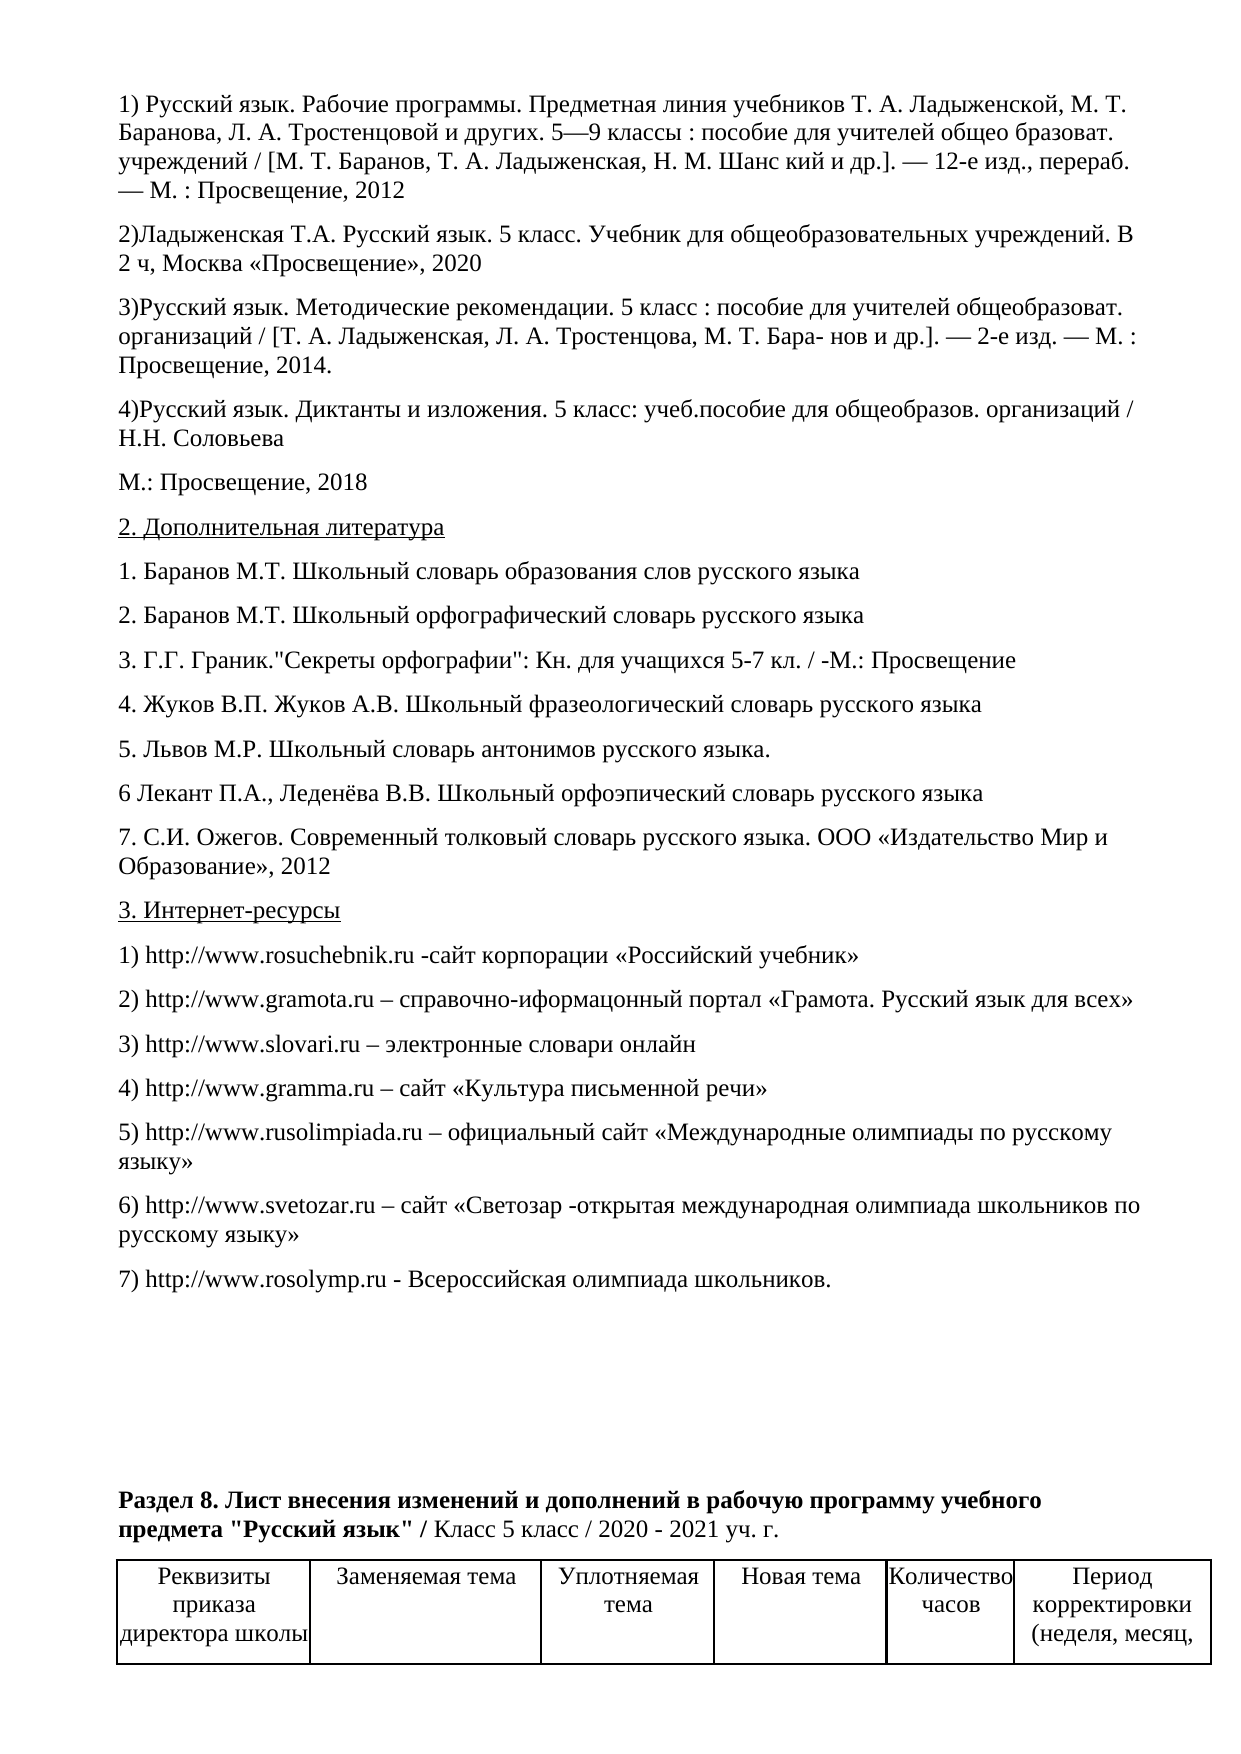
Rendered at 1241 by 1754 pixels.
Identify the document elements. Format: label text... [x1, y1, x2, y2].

text 1) http://www.rosuchebnik.ru -сайт корпорации «Российский учебник» [118, 940, 1152, 969]
text 2. Баранов М.Т. Школьный орфографический словарь русского языка [118, 601, 1152, 629]
text 4. Жуков В.П. Жуков А.В. Школьный фразеологический словарь русского языка [118, 689, 1152, 718]
text 4)Русский язык. Диктанты и изложения. 5 класс: учеб.пособие для общеобразов. организаций / Н.Н. Соловьева [118, 394, 1152, 452]
text 6 Лекант П.А., Леденёва В.В. Школьный орфоэпический словарь русского языка [118, 778, 1152, 807]
text 2) http://www.gramota.ru – справочно-иформацонный портал «Грамота. Русский язык для всех» [118, 984, 1152, 1013]
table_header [1015, 1561, 1210, 1663]
text М.: Просвещение, 2018 [118, 467, 1152, 496]
text 4) http://www.gramma.ru – сайт «Культура письменной речи» [118, 1073, 1152, 1102]
text 2)Ладыженская Т.А. Русский язык. 5 класс. Учебник для общеобразовательных учреждений. В 2 ч, Москва «Просвещение», 2020 [118, 219, 1152, 277]
text 3. Г.Г. Граник."Секреты орфографии": Кн. для учащихся 5-7 кл. / -М.: Просвещение [118, 645, 1152, 674]
text 3) http://www.slovari.ru – электронные словари онлайн [118, 1029, 1152, 1057]
text 7. С.И. Ожегов. Современный толковый словарь русского языка. ООО «Издательство Мир и Образование», 2012 [118, 822, 1152, 880]
table_header Заменяемая тема [311, 1561, 540, 1663]
text 2. Дополнительная литература [118, 512, 1152, 541]
text 7) http://www.rosolymp.ru - Всероссийская олимпиада школьников. [118, 1264, 1152, 1292]
text 3)Русский язык. Методические рекомендации. 5 класс : пособие для учителей общеобразоват. организаций / [Т. А. Ладыженская, Л. А. Тростенцова, М. Т. Бара- нов и др.]. — 2-е изд. — М. : Просвещение, 2014. [118, 292, 1152, 379]
text 5) http://www.rusolimpiada.ru – официальный сайт «Международные олимпиады по русскому языку» [118, 1117, 1152, 1175]
text 5. Львов М.Р. Школьный словарь антонимов русского языка. [118, 734, 1152, 762]
text 1. Баранов М.Т. Школьный словарь образования слов русского языка [118, 556, 1152, 585]
text 1) Русский язык. Рабочие программы. Предметная линия учебников Т. А. Ладыженской, М. Т. Баранова, Л. А. Тростенцовой и других. 5—9 классы : пособие для учителей общео бразоват. учреждений / [М. Т. Баранов, Т. А. Ладыженская, Н. М. Шанс кий и др.]. — 12-е изд., перераб. — М. : Просвещение, 2012 [118, 89, 1152, 204]
text 6) http://www.svetozar.ru – сайт «Светозар -открытая международная олимпиада школьников по русскому языку» [118, 1191, 1152, 1248]
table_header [118, 1561, 309, 1663]
table_header Новая тема [715, 1561, 885, 1663]
text Раздел 8. Лист внесения изменений и дополнений в рабочую программу учебного предмета "Русский язык" / Класс 5 класс / 2020 - 2021 уч. г. [118, 1486, 1152, 1543]
table_header Уплотняемая тема [542, 1561, 713, 1663]
text 3. Интернет-ресурсы [118, 896, 1152, 924]
table_header Количество часов [888, 1561, 1013, 1663]
